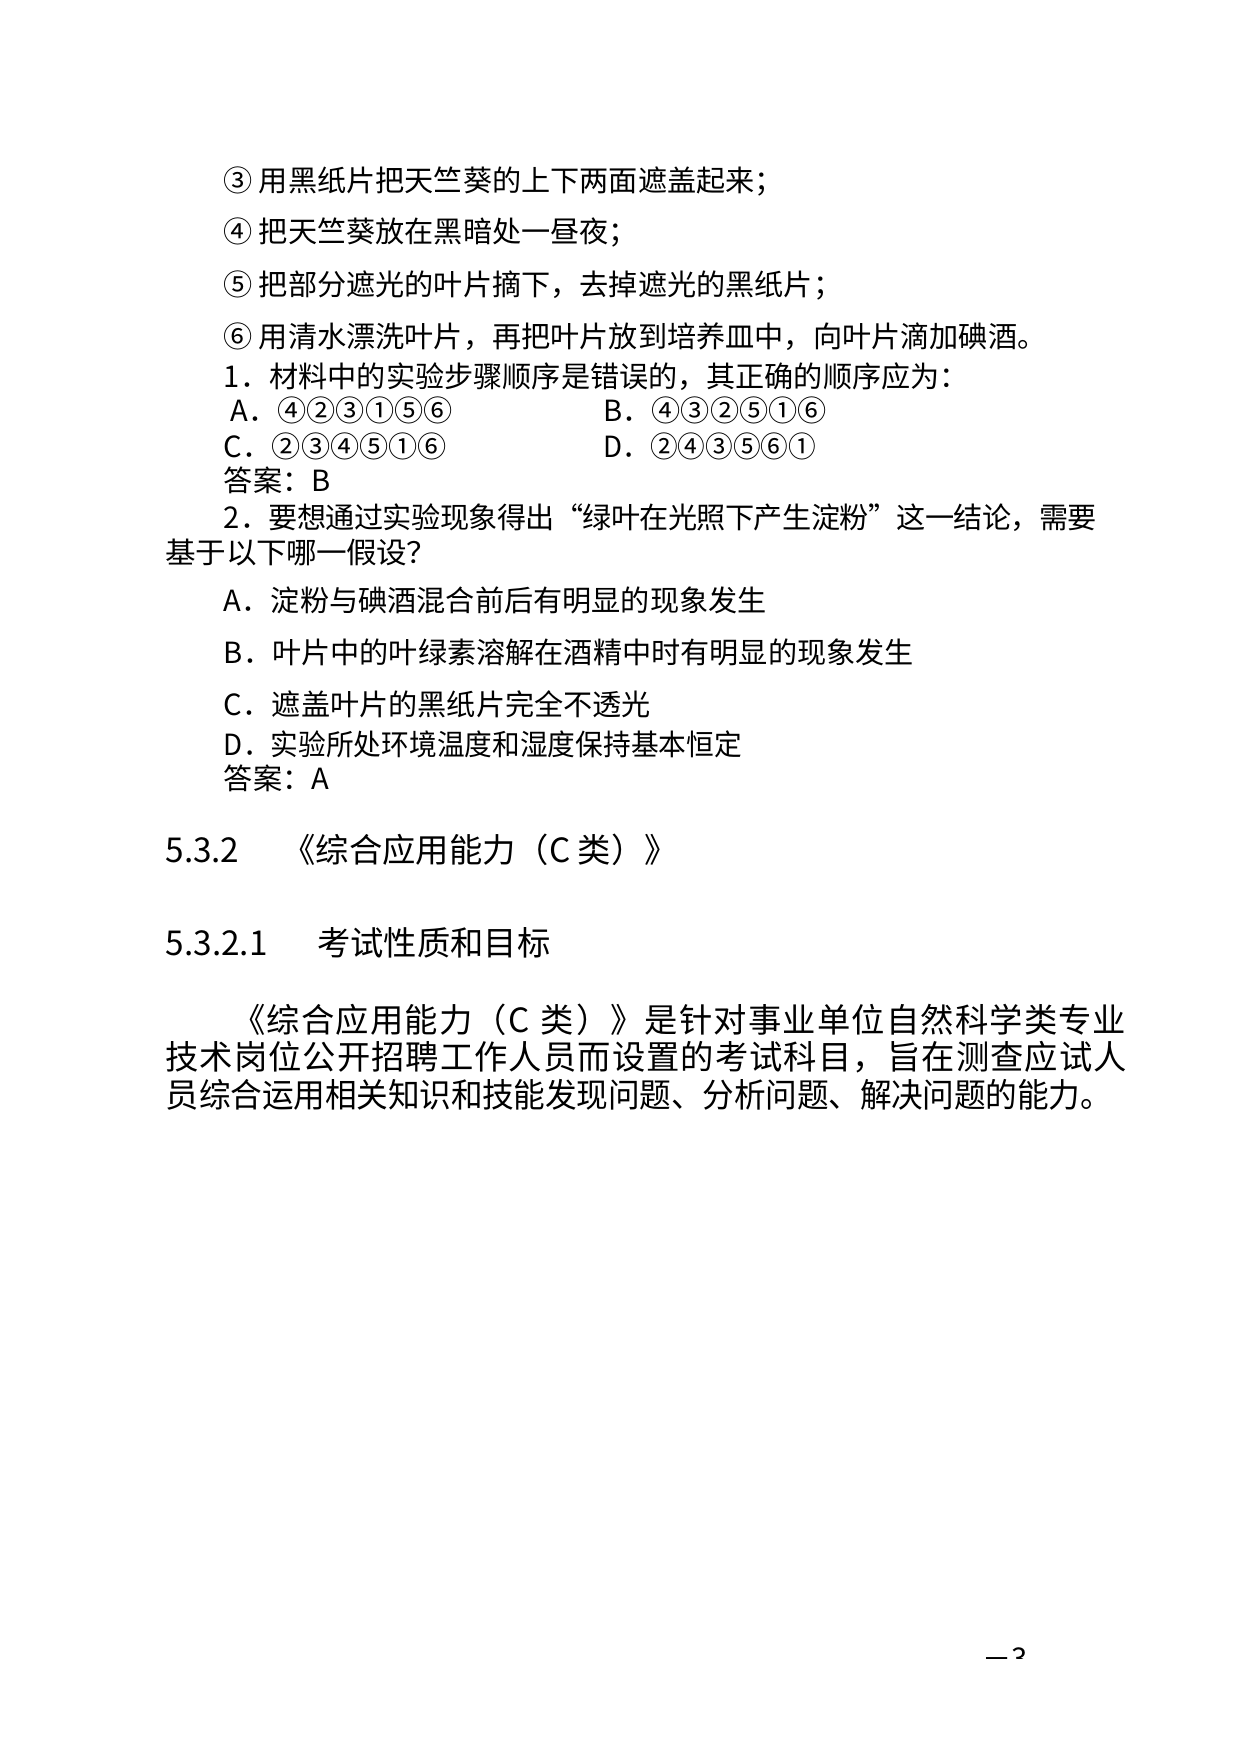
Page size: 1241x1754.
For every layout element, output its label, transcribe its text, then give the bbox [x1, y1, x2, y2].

text A．淀粉与碘酒混合前后有明显的现象发生 [224, 572, 1138, 622]
text B．叶片中的叶绿素溶解在酒精中时有明显的现象发生 [224, 622, 1138, 674]
text ⑥用清水漂洗叶片，再把叶片放到培养皿中，向叶片滴加碘酒。 [224, 305, 1138, 357]
text ④把天竺葵放在黑暗处一昼夜； [224, 201, 1138, 253]
text 2．要想通过实验现象得出“绿叶在光照下产生淀粉”这一结论，需要 基于以下哪一假设？ [166, 500, 1111, 572]
text C．②③④⑤①⑥ D．②④③⑤⑥① 答案：B [224, 430, 822, 500]
text D．实验所处环境温度和湿度保持基本恒定答案：A [224, 727, 764, 798]
text 《综合应用能力（C 类）》是针对事业单位自然科学类专业技术岗位公开招聘工作人员而设置的考试科目，旨在测查应试人员综合运用相关知识和技能发现问题、分析问题、解决问题的能力。 [166, 1001, 1127, 1117]
text 1．材料中的实验步骤顺序是错误的，其正确的顺序应为： A．④②③①⑤⑥ B．④③②⑤①⑥ [224, 359, 968, 429]
subtitle 《综合应用能力（C 类）》 [166, 824, 1138, 872]
text ③用黑纸片把天竺葵的上下两面遮盖起来； [224, 154, 1138, 201]
text C．遮盖叶片的黑纸片完全不透光 [224, 674, 1138, 726]
list 考试性质和目标 [166, 917, 1138, 965]
text ⑤把部分遮光的叶片摘下，去掉遮光的黑纸片； [224, 253, 1138, 305]
